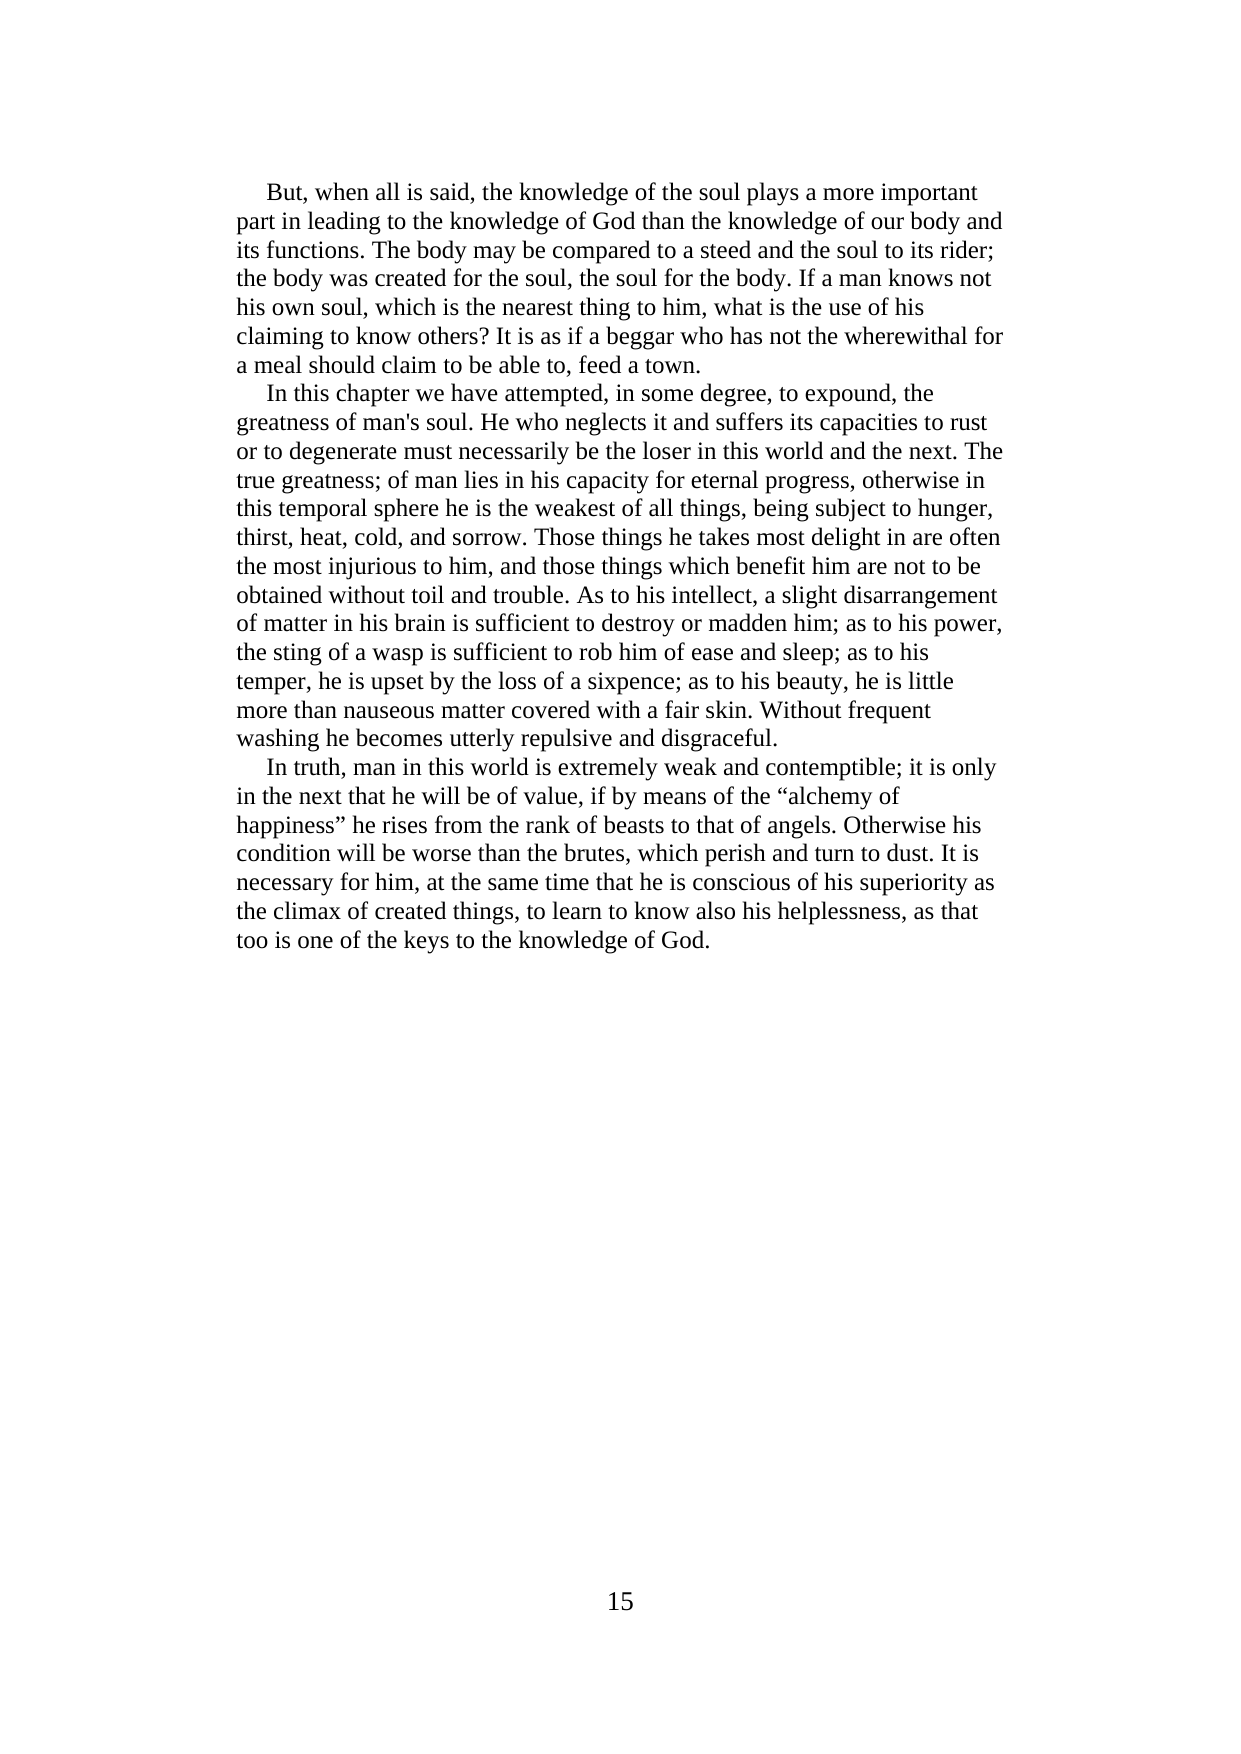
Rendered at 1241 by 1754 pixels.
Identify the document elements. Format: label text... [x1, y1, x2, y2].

text In truth, man in this world is extremely weak and contemptible; it is only in the next that he will be of value, if by means of the “alchemy of happiness” he rises from the rank of beasts to that of angels. Otherwise his condition will be worse than the brutes, which perish and turn to dust. It is necessary for him, at the same time that he is conscious of his superiority as the climax of created things, to learn to know also his helplessness, as that too is one of the keys to the knowledge of God. [236, 752, 1004, 953]
text In this chapter we have attempted, in some degree, to expound, the greatness of man's soul. He who neglects it and suffers its capacities to rust or to degenerate must necessarily be the loser in this world and the next. The true greatness; of man lies in his capacity for eternal progress, otherwise in this temporal sphere he is the weakest of all things, being subject to hunger, thirst, heat, cold, and sorrow. Those things he takes most delight in are often the most injurious to him, and those things which benefit him are not to be obtained without toil and trouble. As to his intellect, a slight disarrangement of matter in his brain is sufficient to destroy or madden him; as to his power, the sting of a wasp is sufficient to rob him of ease and sleep; as to his temper, he is upset by the loss of a sixpence; as to his beauty, he is little more than nauseous matter covered with a fair skin. Without frequent washing he becomes utterly repulsive and disgraceful. [236, 378, 1004, 752]
text But, when all is said, the knowledge of the soul plays a more important part in leading to the knowledge of God than the knowledge of our body and its functions. The body may be compared to a steed and the soul to its rider; the body was created for the soul, the soul for the body. If a man knows not his own soul, which is the nearest thing to him, what is the use of his claiming to know others? It is as if a beggar who has not the wherewithal for a meal should claim to be able to, feed a town. [236, 177, 1004, 378]
